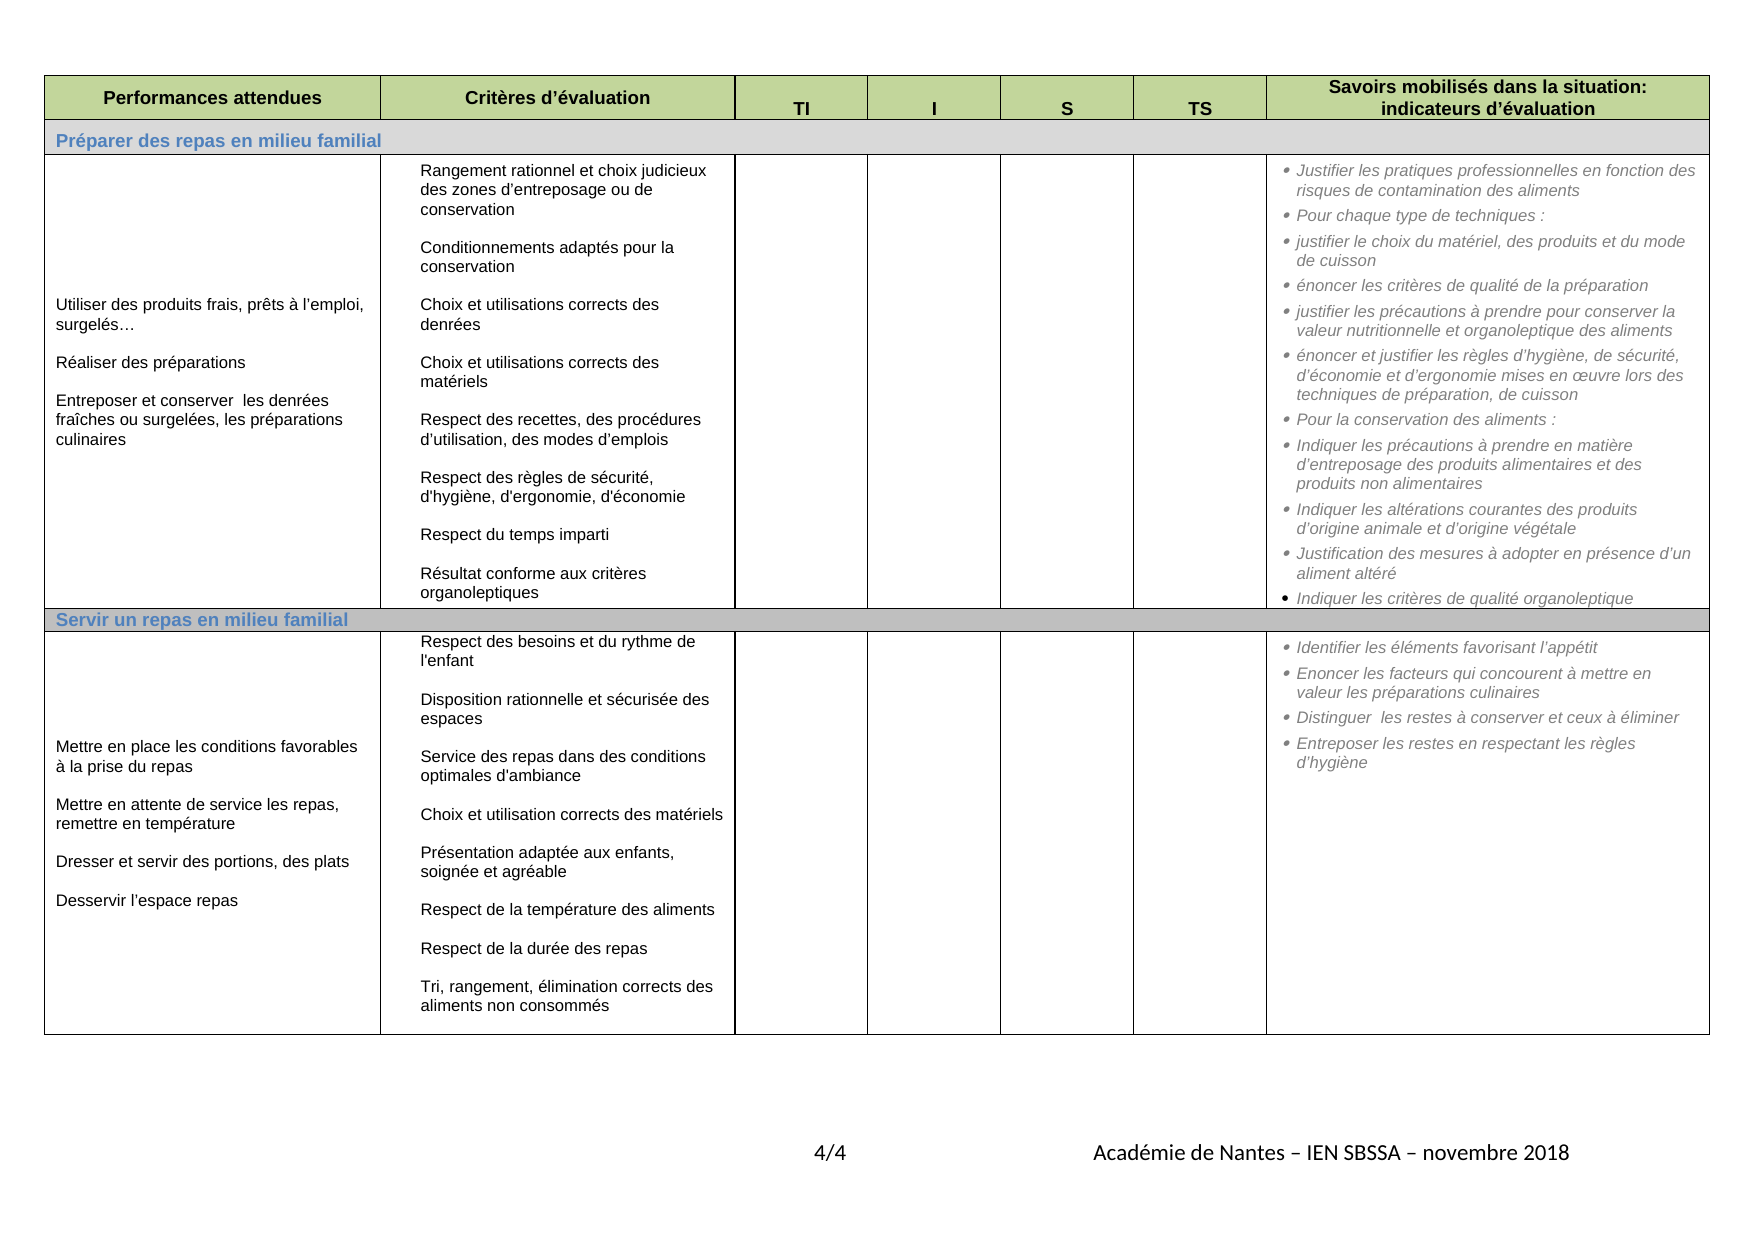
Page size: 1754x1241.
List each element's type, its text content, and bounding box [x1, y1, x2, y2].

table_cell [868, 155, 1000, 608]
table_cell Respect des besoins et du rythme de l'enfant Disposition rationnelle et sécurisée des espaces Service des repas dans des conditions optimales d'ambiance Choix et utilisation corrects des matériels Présentation adaptée aux enfants, soignée et agréable Respect de la température des aliments Respect de la durée des repas Tri, rangement, élimination corrects des aliments non consommés [381, 632, 734, 1034]
table_cell S [1001, 76, 1133, 119]
table_cell [1001, 155, 1133, 608]
table_cell Utiliser des produits frais, prêts à l’emploi, surgelés… Réaliser des préparations Entreposer et conserver les denrées fraîches ou surgelées, les préparations culinaires [45, 155, 380, 608]
table_cell Critères d’évaluation [381, 76, 734, 119]
table_cell [736, 632, 867, 1034]
table_cell Rangement rationnel et choix judicieux des zones d’entreposage ou de conservation Conditionnements adaptés pour la conservation Choix et utilisations corrects des denrées Choix et utilisations corrects des matériels Respect des recettes, des procédures d’utilisation, des modes d’emplois Respect des règles de sécurité, d'hygiène, d'ergonomie, d'économie Respect du temps imparti Résultat conforme aux critères organoleptiques [381, 155, 734, 608]
table_cell Justifier les pratiques professionnelles en fonction des risques de contamination des aliments Pour chaque type de techniques : justifier le choix du matériel, des produits et du mode de cuisson énoncer les critères de qualité de la préparation justifier les précautions à prendre pour conserver la valeur nutritionnelle et organoleptique des aliments énoncer et justifier les règles d’hygiène, de sécurité, d’économie et d’ergonomie mises en œuvre lors des techniques de préparation, de cuisson Pour la conservation des aliments : Indiquer les précautions à prendre en matière d’entreposage des produits alimentaires et des produits non alimentaires Indiquer les altérations courantes des produits d’origine animale et d’origine végétale Justification des mesures à adopter en présence d’un aliment altéré Indiquer les critères de qualité organoleptique [1267, 155, 1709, 608]
table_cell [868, 632, 1000, 1034]
table_cell Servir un repas en milieu familial [45, 609, 1709, 631]
table_cell Mettre en place les conditions favorables à la prise du repas Mettre en attente de service les repas, remettre en température Dresser et servir des portions, des plats Desservir l’espace repas [45, 632, 380, 1034]
table_cell Performances attendues [45, 76, 380, 119]
table_cell Savoirs mobilisés dans la situation: indicateurs d’évaluation [1267, 76, 1709, 119]
table_cell TI [736, 76, 867, 119]
table_cell Préparer des repas en milieu familial [45, 120, 1709, 154]
table_cell Identifier les éléments favorisant l’appétit Enoncer les facteurs qui concourent à mettre en valeur les préparations culinaires Distinguer les restes à conserver et ceux à éliminer Entreposer les restes en respectant les règles d’hygiène [1267, 632, 1709, 1034]
table_cell [1001, 632, 1133, 1034]
table_cell I [868, 76, 1000, 119]
table_cell TS [1134, 76, 1266, 119]
table_cell [1134, 632, 1266, 1034]
table_cell [1134, 155, 1266, 608]
table_cell [736, 155, 867, 608]
